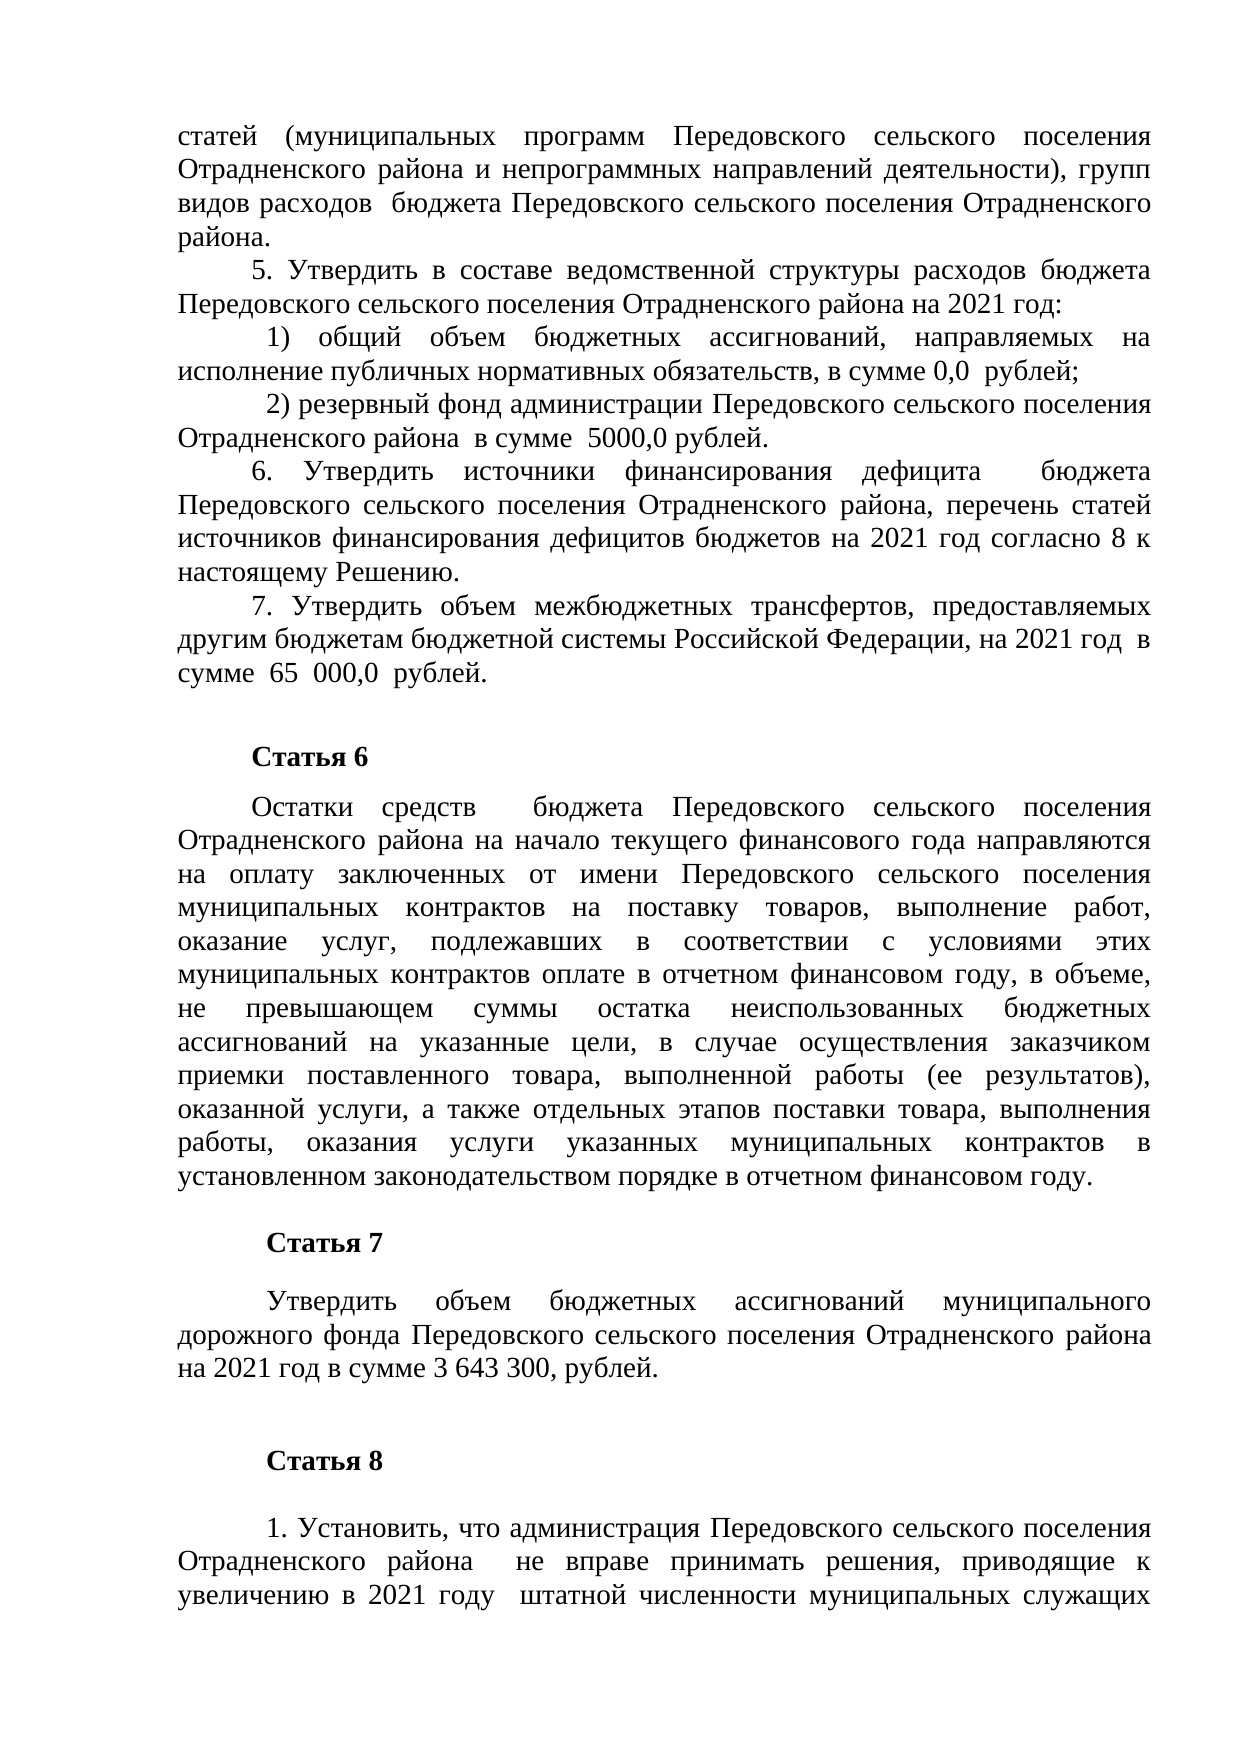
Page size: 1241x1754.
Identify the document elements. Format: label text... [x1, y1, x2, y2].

text Статья 7 [177, 1225, 1152, 1258]
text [177, 118, 1152, 252]
text 5. Утвердить в составе ведомственной структуры расходов бюджета Передовского сельского поселения Отрадненского района на 2021 год: [177, 252, 1152, 319]
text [177, 1510, 1152, 1610]
text Остатки средств бюджета Передовского сельского поселения Отрадненского района на начало текущего финансового года направляются на оплату заключенных от имени Передовского сельского поселения муниципальных контрактов на поставку товаров, выполнение работ, оказание услуг, подлежавших в соответствии с условиями этих муниципальных контрактов оплате в отчетном финансовом году, в объеме, не превышающем суммы остатка неиспользованных бюджетных ассигнований на указанные цели, в случае осуществления заказчиком приемки поставленного товара, выполненной работы (ее результатов), оказанной услуги, а также отдельных этапов поставки товара, выполнения работы, оказания услуги указанных муниципальных контрактов в установленном законодательством порядке в отчетном финансовом году. [177, 789, 1152, 1191]
text 6. Утвердить источники финансирования дефицита бюджета Передовского сельского поселения Отрадненского района, перечень статей источников финансирования дефицитов бюджетов на 2021 год согласно 8 к настоящему Решению. [177, 453, 1152, 588]
text 1) общий объем бюджетных ассигнований, направляемых на исполнение публичных нормативных обязательств, в сумме 0,0 рублей; [177, 319, 1152, 386]
text Статья 8 [177, 1443, 1152, 1476]
text 2) резервный фонд администрации Передовского сельского поселения Отрадненского района в сумме 5000,0 рублей. [177, 386, 1152, 453]
text Статья 6 [177, 739, 1152, 772]
text 7. Утвердить объем межбюджетных трансфертов, предоставляемых другим бюджетам бюджетной системы Российской Федерации, на 2021 год в сумме 65 000,0 рублей. [177, 588, 1152, 688]
text Утвердить объем бюджетных ассигнований муниципального дорожного фонда Передовского сельского поселения Отрадненского района на 2021 год в сумме 3 643 300, рублей. [177, 1283, 1152, 1384]
